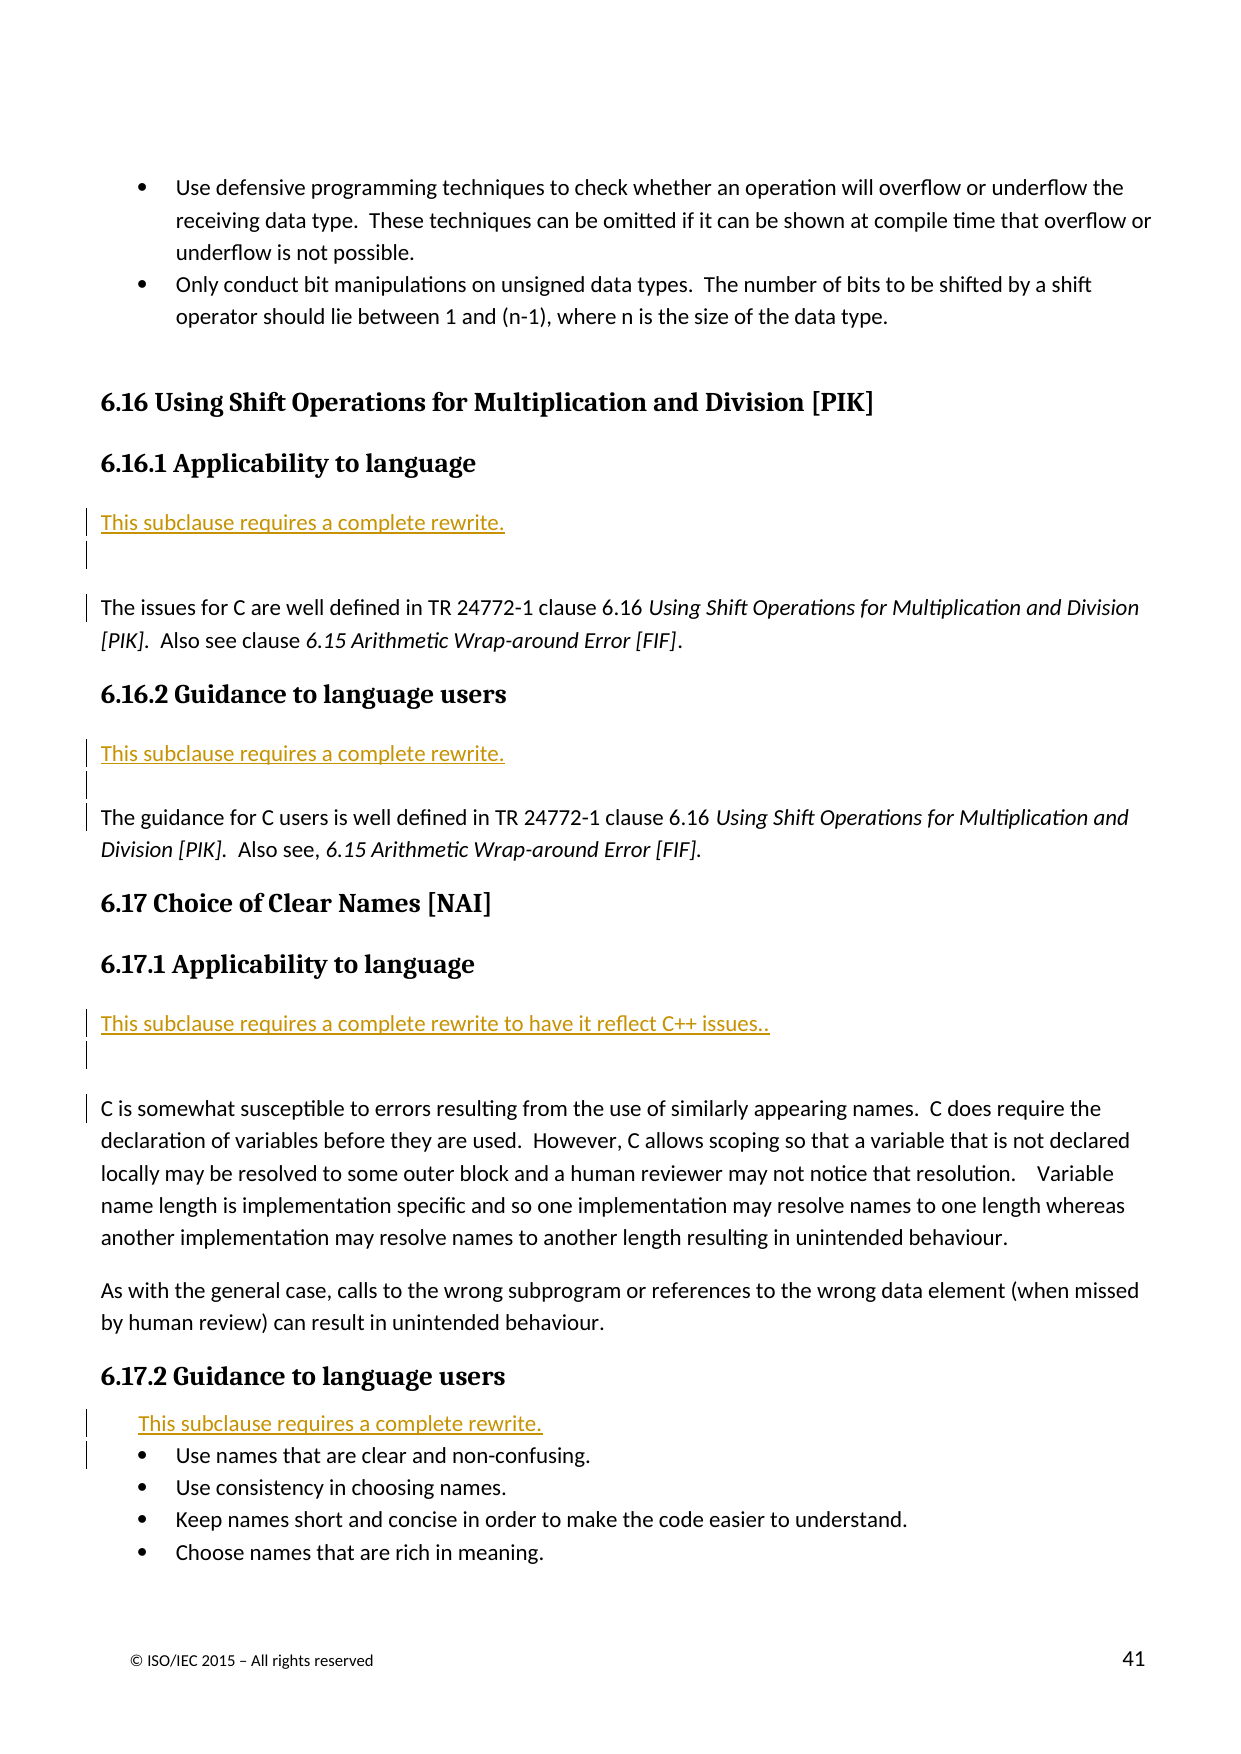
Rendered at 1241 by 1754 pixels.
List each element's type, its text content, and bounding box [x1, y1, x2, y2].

text The issues for C are well defined in TR 24772-1 clause 6.16 Using Shift Operations for Multiplication and Division [PIK]. Also see clause 6.15 Arithmetic Wrap-around Error [FIF]. [101, 593, 1164, 654]
list Only conduct bit manipulations on unsigned data types. The number of bits to be shifted by a shift operator should lie between 1 and (n-1), where n is the size of the data type. [138, 270, 1164, 330]
subtitle 6.16.2 Guidance to language users [101, 679, 1164, 710]
text C is somewhat susceptible to errors resulting from the use of similarly appearing names. C does require the declaration of variables before they are used. However, C allows scoping so that a variable that is not declared locally may be resolved to some outer block and a human reviewer may not notice that resolution. Variable name length is implementation specific and so one implementation may resolve names to one length whereas another implementation may resolve names to another length resulting in unintended behaviour. [101, 1094, 1164, 1251]
list Use names that are clear and non-confusing. [138, 1441, 1164, 1469]
subtitle 6.17.1 Applicability to language [101, 949, 1164, 980]
subtitle 6.16 Using Shift Operations for Multiplication and Division [PIK] [101, 387, 1164, 419]
subtitle 6.16.1 Applicability to language [101, 448, 1164, 479]
subtitle 6.17.2 Guidance to language users [101, 1361, 1164, 1393]
list Keep names short and concise in order to make the code easier to understand. [138, 1506, 1164, 1534]
list Use defensive programming techniques to check whether an operation will overflow or underflow the receiving data type. These techniques can be omitted if it can be shown at compile time that overflow or underflow is not possible. [138, 173, 1164, 266]
text The guidance for C users is well defined in TR 24772-1 clause 6.16 Using Shift Operations for Multiplication and Division [PIK]. Also see, 6.15 Arithmetic Wrap-around Error [FIF]. [101, 803, 1164, 863]
subtitle 6.17 Choice of Clear Names [NAI] [101, 888, 1164, 919]
text As with the general case, calls to the wrong subprogram or references to the wrong data element (when missed by human review) can result in unintended behaviour. [101, 1276, 1164, 1336]
list Choose names that are rich in meaning. [138, 1538, 1164, 1566]
list Use consistency in choosing names. [138, 1473, 1164, 1501]
